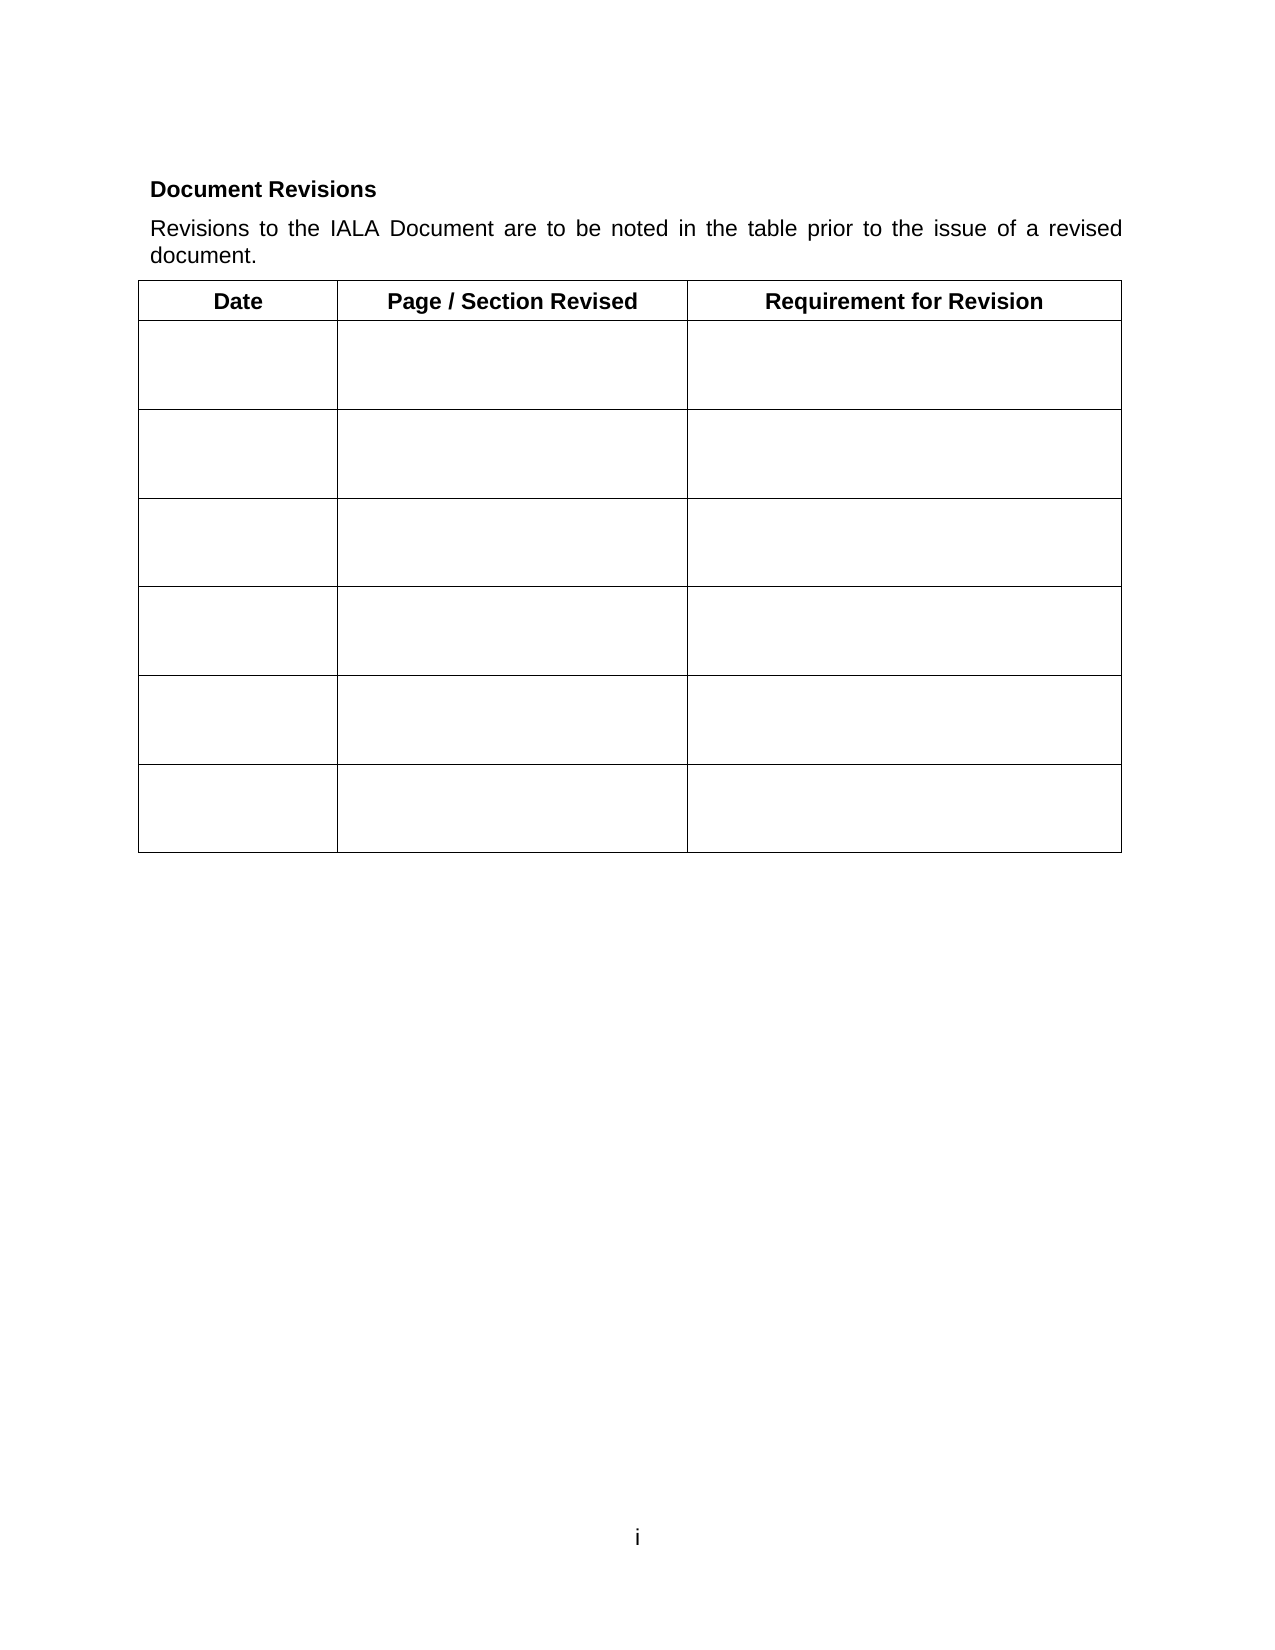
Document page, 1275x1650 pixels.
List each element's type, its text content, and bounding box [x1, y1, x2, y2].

table_cell [338, 410, 687, 498]
table_cell [338, 499, 687, 586]
table_cell [139, 499, 337, 586]
table_cell [338, 587, 687, 675]
table_header Date [139, 281, 337, 320]
table_cell [139, 410, 337, 498]
table_cell [688, 410, 1121, 498]
table_cell [688, 676, 1121, 763]
table_cell [688, 499, 1121, 586]
table_cell [139, 765, 337, 852]
table_cell [139, 587, 337, 675]
text Document Revisions [150, 176, 1125, 203]
table_cell [139, 321, 337, 409]
table_cell [139, 676, 337, 763]
table_cell [688, 765, 1121, 852]
table_header Page / Section Revised [338, 281, 687, 320]
table_cell [688, 587, 1121, 675]
table_cell [688, 321, 1121, 409]
table_cell [338, 765, 687, 852]
table_cell [338, 676, 687, 763]
text Revisions to the IALA Document are to be noted in the table prior to the issue of a revised document. [150, 215, 1125, 268]
table_cell [338, 321, 687, 409]
table_header Requirement for Revision [688, 281, 1121, 320]
